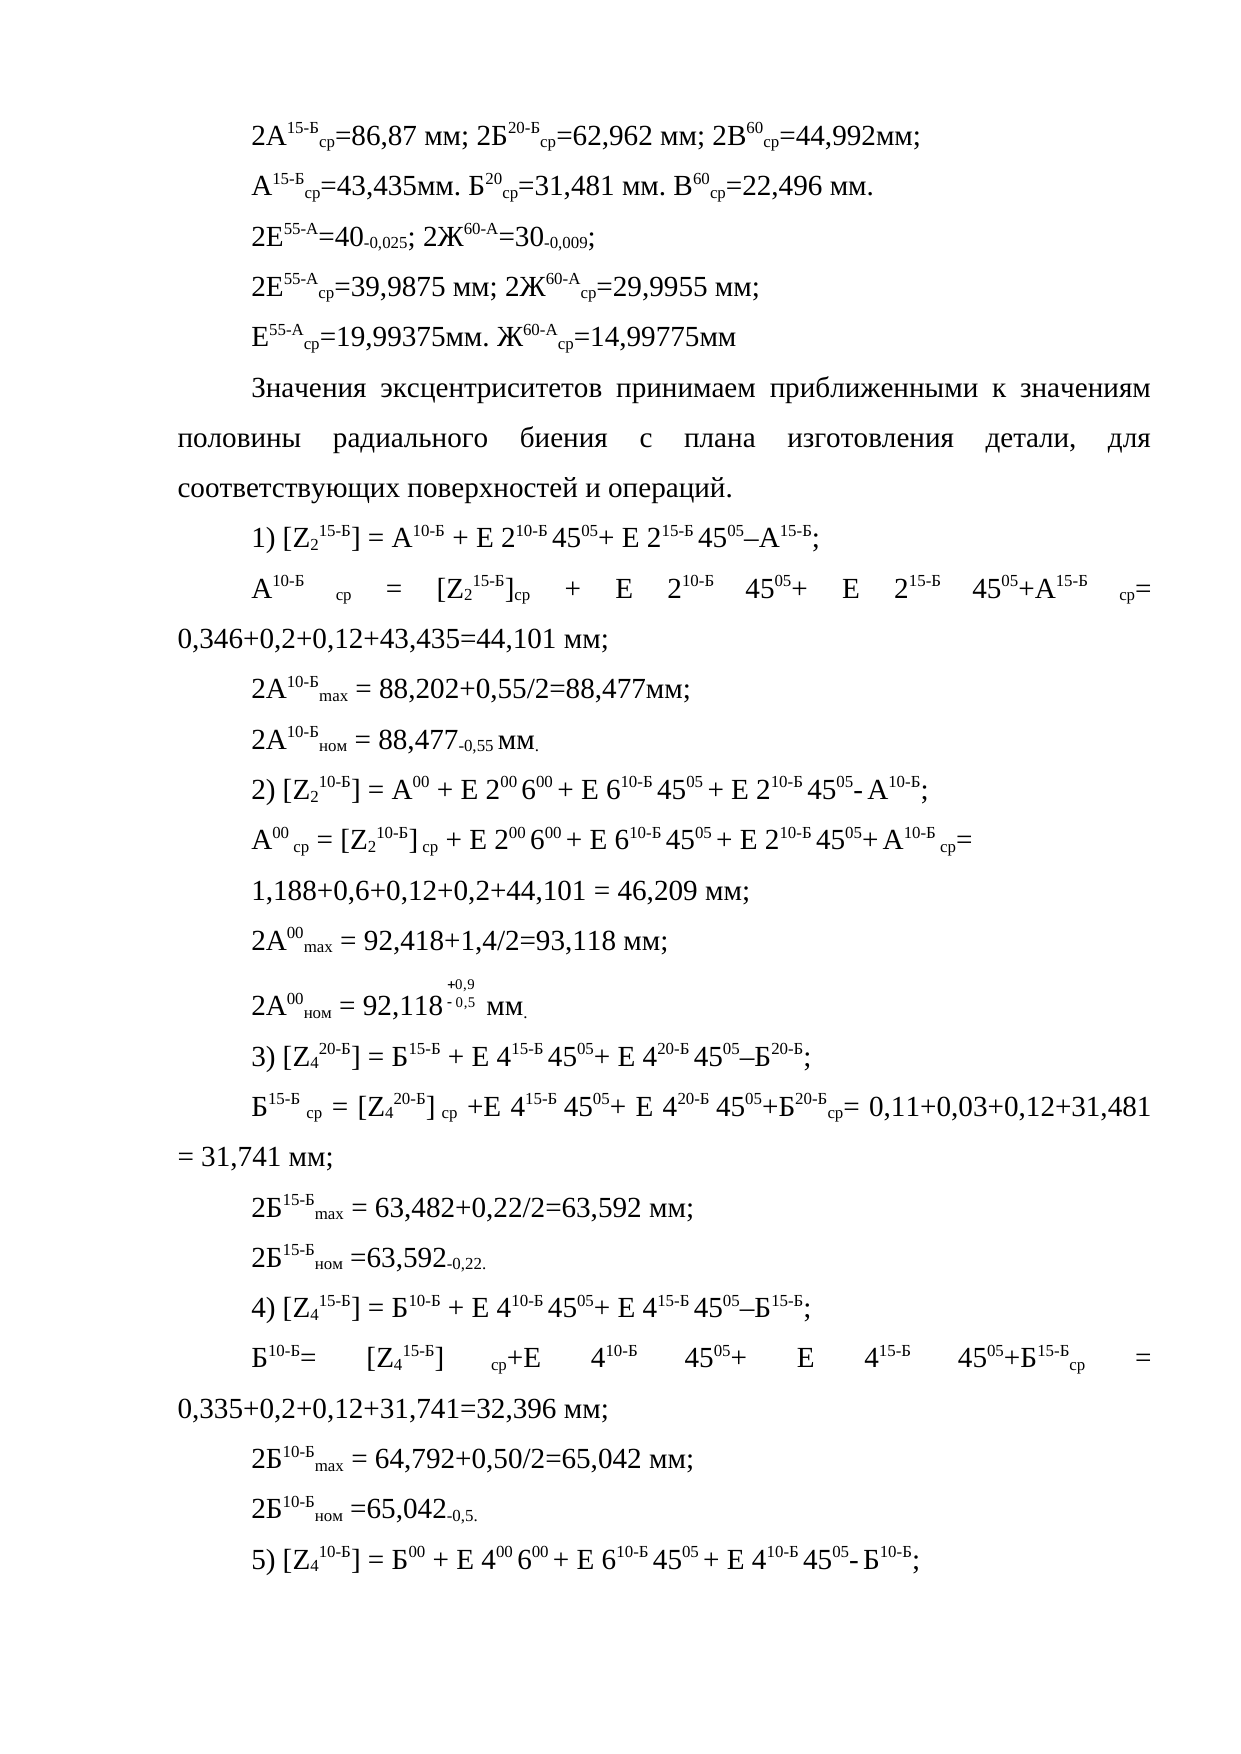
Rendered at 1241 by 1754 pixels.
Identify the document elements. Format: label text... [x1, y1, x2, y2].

text 2) [Z210-Б] = А00 + Е 200 600 + Е 610-Б 4505 + Е 210-Б 4505- А10-Б; [177, 772, 1152, 806]
text 1,188+0,6+0,12+0,2+44,101 = ; [177, 873, 1152, 906]
text Е55-Аср=19,99375мм. Ж60-Аср=14,99775мм [177, 319, 1152, 353]
text 2Б15-Бmax = 63,482+0,22/2=63,592 мм; [177, 1190, 1152, 1223]
text 2Б10-Бmax = 64,792+0,50/2=65,042 мм; [177, 1441, 1152, 1475]
text 2А00ном = 92,118 мм. [177, 973, 1152, 1022]
text 2А10-Бmax = 88,202+0,55/2=88,477мм; [177, 672, 1152, 705]
text 2Б10-Бном =65,042-0,5. [177, 1492, 1152, 1525]
text 1) [Z215-Б] = А10-Б + Е 210-Б 4505+ Е 215-Б 4505–А15-Б; [177, 521, 1152, 554]
text А00 ср = [Z210-Б] ср + Е 200 600 + Е 610-Б 4505 + Е 210-Б 4505+ А10-Б ср= [177, 822, 1152, 856]
text 2Е55-Аср=39,9875 мм; 2Ж60-Аср=29,9955 мм; [177, 269, 1152, 303]
text Б15-Б ср = [Z420-Б] ср +Е 415-Б 4505+ Е 420-Б 4505+Б20-Бср= 0,11+0,03+0,12+31,481 = ; [177, 1089, 1152, 1173]
text Б10-Б= [Z415-Б] ср+Е 410-Б 4505+ Е 415-Б 4505+Б15-Бср = 0,335+0,2+0,12+31,741=32,396 мм; [177, 1341, 1152, 1424]
text 5) [Z410-Б] = Б00 + Е 400 600 + Е 610-Б 4505 + Е 410-Б 4505- Б10-Б; [177, 1542, 1152, 1575]
text 3) [Z420-Б] = Б15-Б + Е 415-Б 4505+ Е 420-Б 4505–Б20-Б; [177, 1039, 1152, 1072]
text 2А10-Бном = 88,477-. [177, 722, 1152, 755]
text 2Б15-Бном =63,592-0,22. [177, 1240, 1152, 1273]
text Значения эксцентриситетов принимаем приближенными к значениям половины радиального биения с плана изготовления детали, для соответствующих поверхностей и операций. [177, 370, 1152, 504]
text А15-Бср=43,435мм. Б20ср=31,481 мм. В60ср=22,496 мм. [177, 168, 1152, 202]
text А10-Б ср = [Z215-Б]ср + Е 210-Б 4505+ Е 215-Б 4505+А15-Б ср= 0,346+0,2+0,12+43,435=44,101 мм; [177, 571, 1152, 655]
text 2А15-Бср=86,87 мм; 2Б20-Бср=62,962 мм; 2В60ср=44,992мм; [177, 118, 1152, 152]
text 2А00max = 92,418+1,4/2=93,118 мм; [177, 923, 1152, 957]
text 2Е55-А=40-0,025; 2Ж60-А=30-0,009; [177, 219, 1152, 252]
text 4) [Z415-Б] = Б10-Б + Е 410-Б 4505+ Е 415-Б 4505–Б15-Б; [177, 1290, 1152, 1324]
